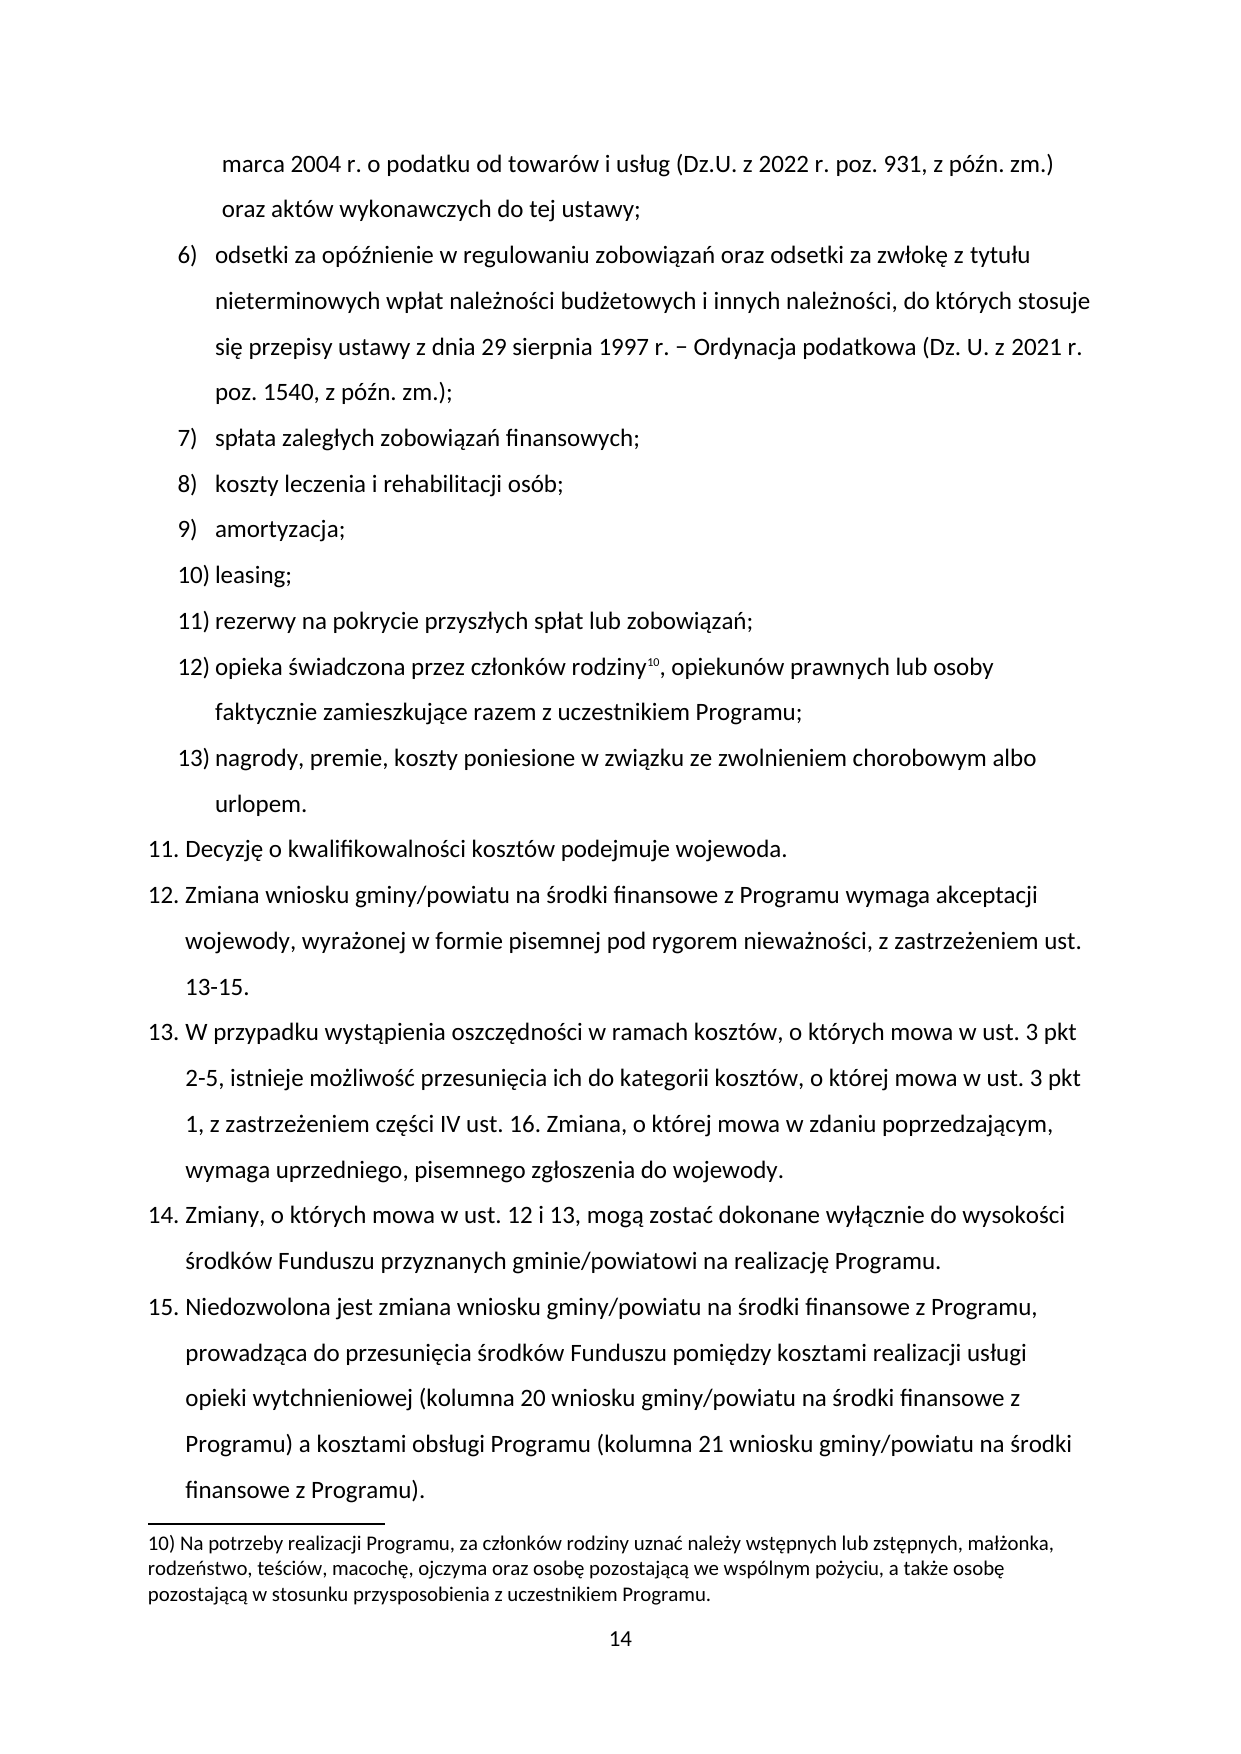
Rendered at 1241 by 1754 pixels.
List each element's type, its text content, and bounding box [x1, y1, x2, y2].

list Zmiana wniosku gminy/powiatu na środki finansowe z Programu wymaga akceptacji wojewody, wyrażonej w formie pisemnej pod rygorem nieważności, z zastrzeżeniem ust. 13-15. [148, 879, 1092, 1001]
list Zmiany, o których mowa w ust. 12 i 13, mogą zostać dokonane wyłącznie do wysokości środków Funduszu przyznanych gminie/powiatowi na realizację Programu. [148, 1199, 1092, 1276]
list koszty leczenia i rehabilitacji osób; [177, 468, 1092, 498]
list odsetki za opóźnienie w regulowaniu zobowiązań oraz odsetki za zwłokę z tytułu nieterminowych wpłat należności budżetowych i innych należności, do których stosuje się przepisy ustawy z dnia 29 sierpnia 1997 r. − Ordynacja podatkowa (Dz. U. z 2021 r. poz. 1540, z późn. zm.); [177, 239, 1092, 407]
text marca 2004 r. o podatku od towarów i usług (Dz.U. z 2022 r. poz. 931, z późn. zm.) oraz aktów wykonawczych do tej ustawy; [222, 148, 1092, 224]
list nagrody, premie, koszty poniesione w związku ze zwolnieniem chorobowym albo urlopem. [177, 742, 1092, 818]
list rezerwy na pokrycie przyszłych spłat lub zobowiązań; [177, 605, 1092, 636]
list opieka świadczona przez członków rodziny, opiekunów prawnych lub osoby faktycznie zamieszkujące razem z uczestnikiem Programu; [177, 651, 1092, 727]
list Niedozwolona jest zmiana wniosku gminy/powiatu na środki finansowe z Programu, prowadząca do przesunięcia środków Funduszu pomiędzy kosztami realizacji usługi opieki wytchnieniowej (kolumna 20 wniosku gminy/powiatu na środki finansowe z Programu) a kosztami obsługi Programu (kolumna 21 wniosku gminy/powiatu na środki finansowe z Programu). [148, 1291, 1092, 1504]
list Decyzję o kwalifikowalności kosztów podejmuje wojewoda. [148, 834, 1092, 864]
list W przypadku wystąpienia oszczędności w ramach kosztów, o których mowa w ust. 3 pkt 2-5, istnieje możliwość przesunięcia ich do kategorii kosztów, o której mowa w ust. 3 pkt 1, z zastrzeżeniem części IV ust. 16. Zmiana, o której mowa w zdaniu poprzedzającym, wymaga uprzedniego, pisemnego zgłoszenia do wojewody. [148, 1017, 1092, 1184]
list leasing; [177, 559, 1092, 590]
list amortyzacja; [177, 513, 1092, 544]
list spłata zaległych zobowiązań finansowych; [177, 422, 1092, 453]
